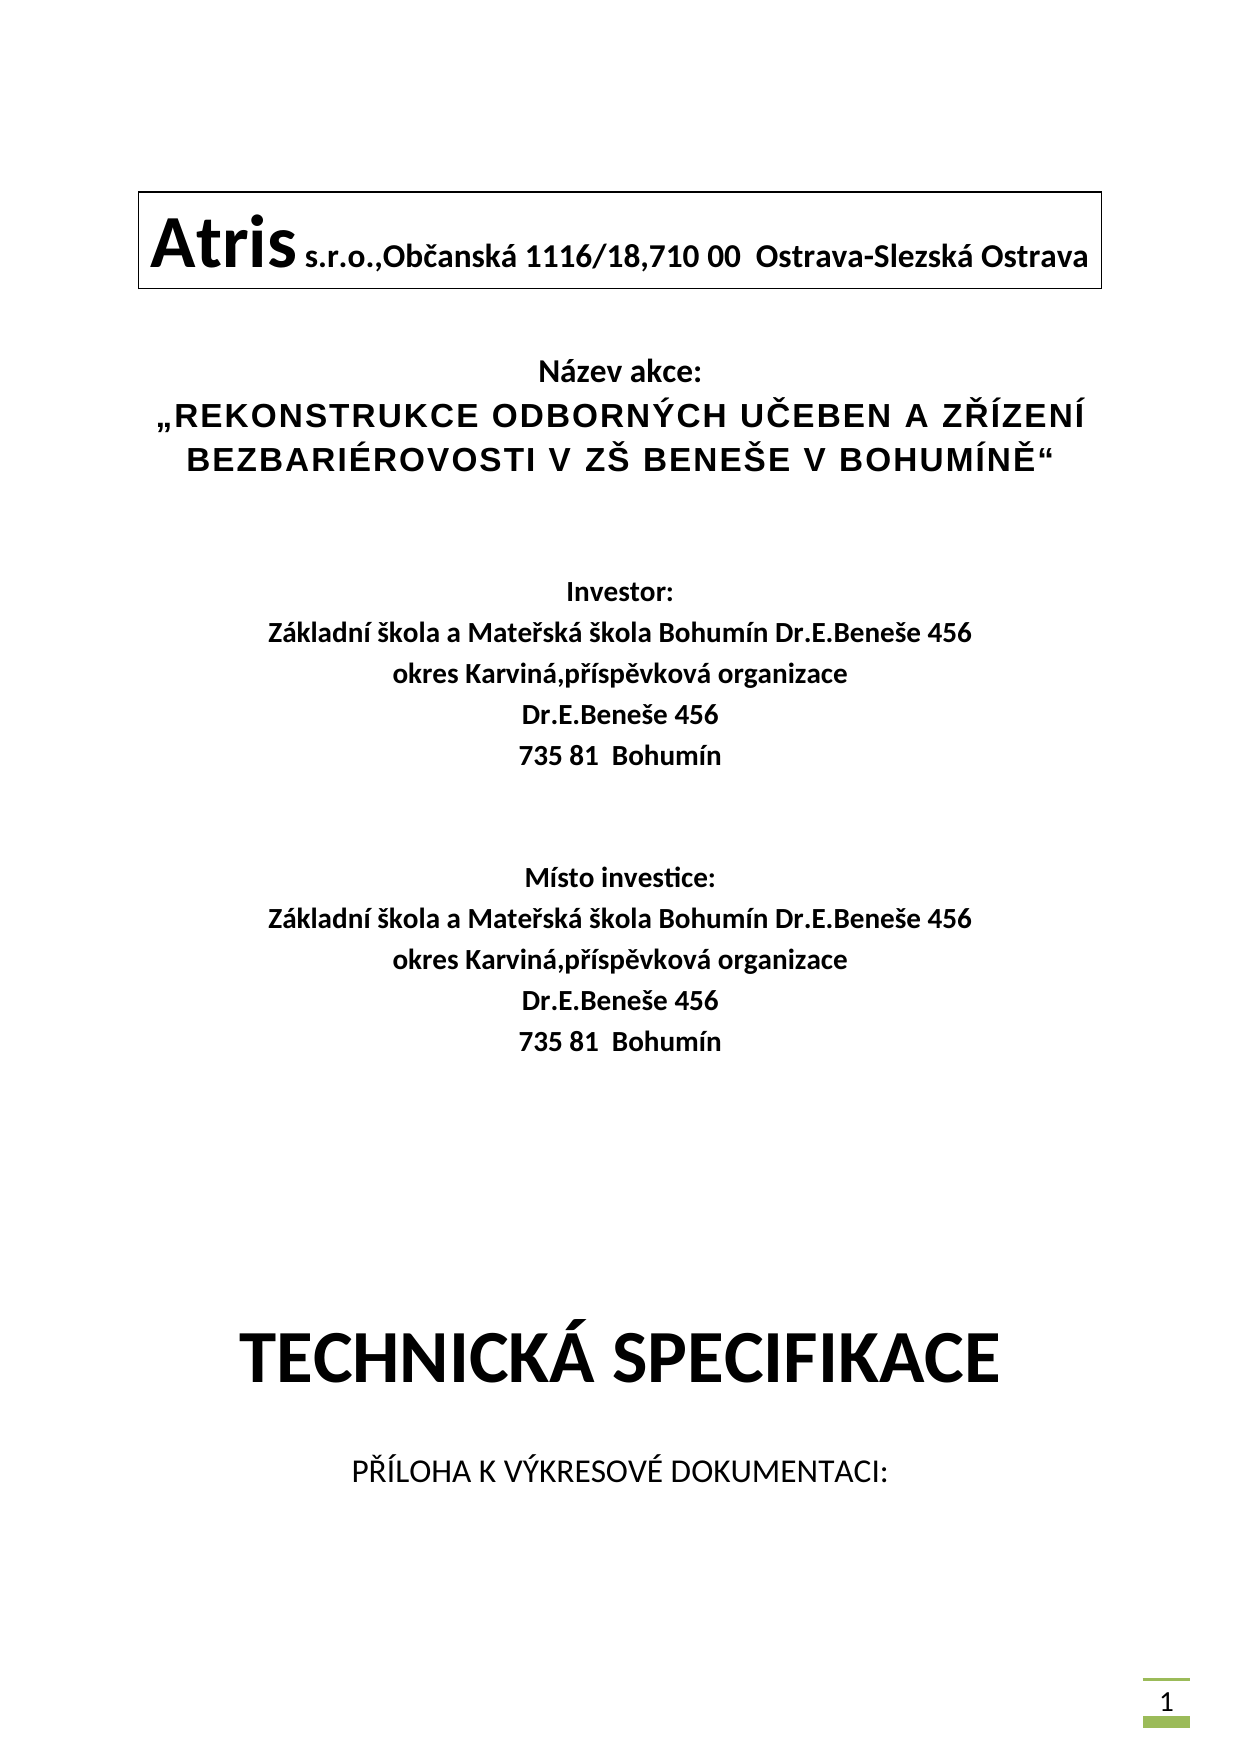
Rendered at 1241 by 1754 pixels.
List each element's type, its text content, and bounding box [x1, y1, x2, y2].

text okres Karviná,příspěvková organizace [148, 655, 1092, 691]
text Atris s.r.o.,Občanská 1116/18,710 00 Ostrava-Slezská Ostrava [139, 193, 1101, 288]
text „Rekonstrukce odborných učeben a zřízení [148, 396, 1092, 435]
text PŘÍLOHA K VÝKRESOVÉ DOKUMENTACI: [148, 1450, 1092, 1491]
text Základní škola a Mateřská škola Bohumín Dr.E.Beneše 456 [148, 614, 1092, 649]
text Dr.E.Beneše 456 [148, 696, 1092, 731]
text 735 81 Bohumín [148, 737, 1092, 772]
text Základní škola a Mateřská škola Bohumín Dr.E.Beneše 456 [148, 901, 1092, 936]
text Místo investice: [148, 859, 1092, 895]
text 735 81 Bohumín [148, 1023, 1092, 1059]
text Investor: [148, 573, 1092, 609]
text TECHNICKÁ SPECIFIKACE [148, 1310, 1092, 1401]
text Dr.E.Beneše 456 [148, 982, 1092, 1018]
text okres Karviná,příspěvková organizace [148, 941, 1092, 977]
text bezbariérovosti v zš beneše v bohumíně“ [148, 441, 1092, 479]
text Název akce: [148, 349, 1092, 390]
